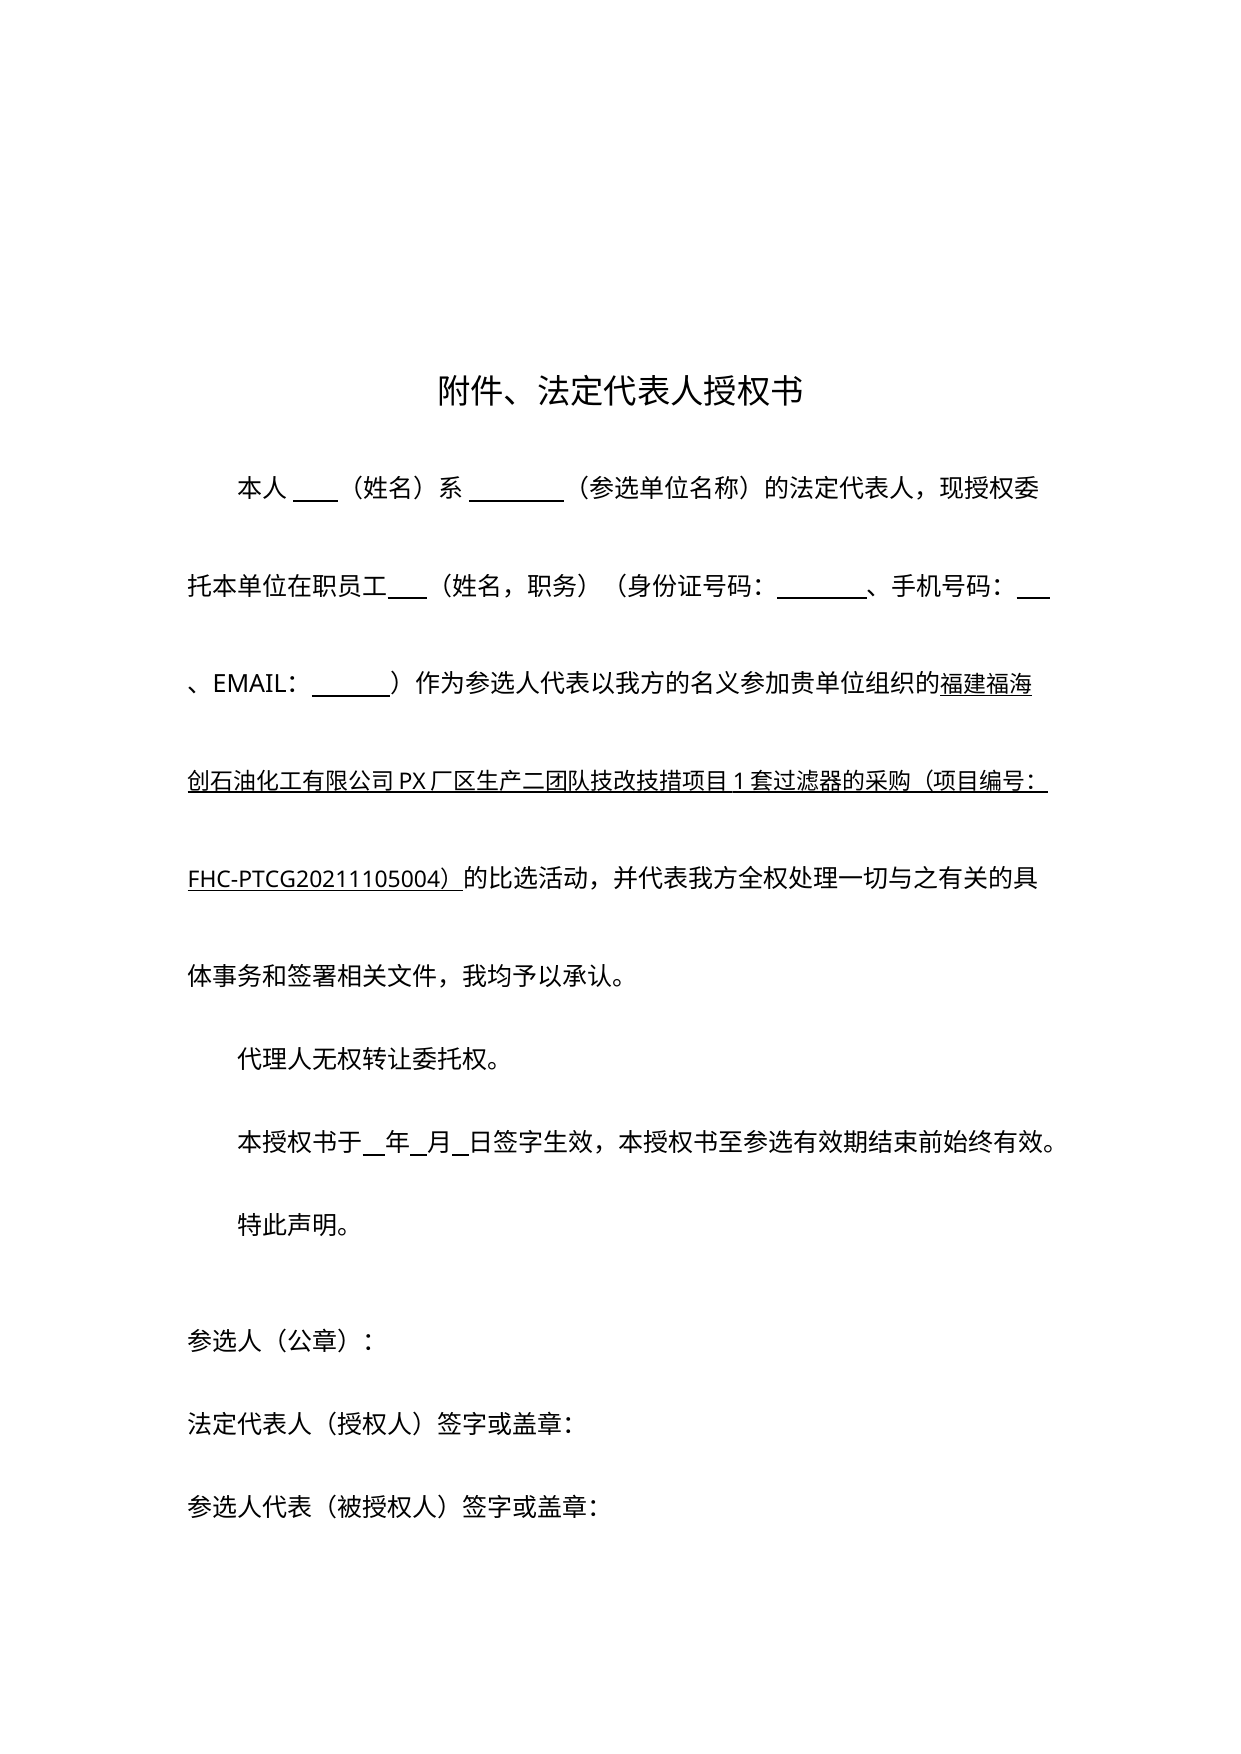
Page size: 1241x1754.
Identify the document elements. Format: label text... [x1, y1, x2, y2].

text 参选人代表（被授权人）签字或盖章： [187, 1473, 1053, 1538]
text 本授权书于 年 月 日签字生效，本授权书至参选有效期结束前始终有效。 [187, 1108, 1053, 1173]
text 代理人无权转让委托权。 [187, 1025, 1053, 1090]
text 附件、法定代表人授权书 [187, 357, 1053, 422]
text 参选人（公章）： [187, 1307, 1053, 1372]
text 特此声明。 [187, 1191, 1053, 1256]
text 法定代表人（授权人）签字或盖章： [187, 1390, 1053, 1455]
text 本人 （姓名）系 （参选单位名称）的法定代表人，现授权委托本单位在职员工 （姓名，职务）（身份证号码： 、手机号码： 、EMAIL： ）作为参选人代表以我方的名义参加贵单位组织的福建福海创石油化工有限公司PX厂区生产二团队技改技措项目1套过滤器的采购（项目编号：FHC-PTCG20211105004）的比选活动，并代表我方全权处理一切与之有关的具体事务和签署相关文件，我均予以承认。 [187, 454, 1053, 1007]
